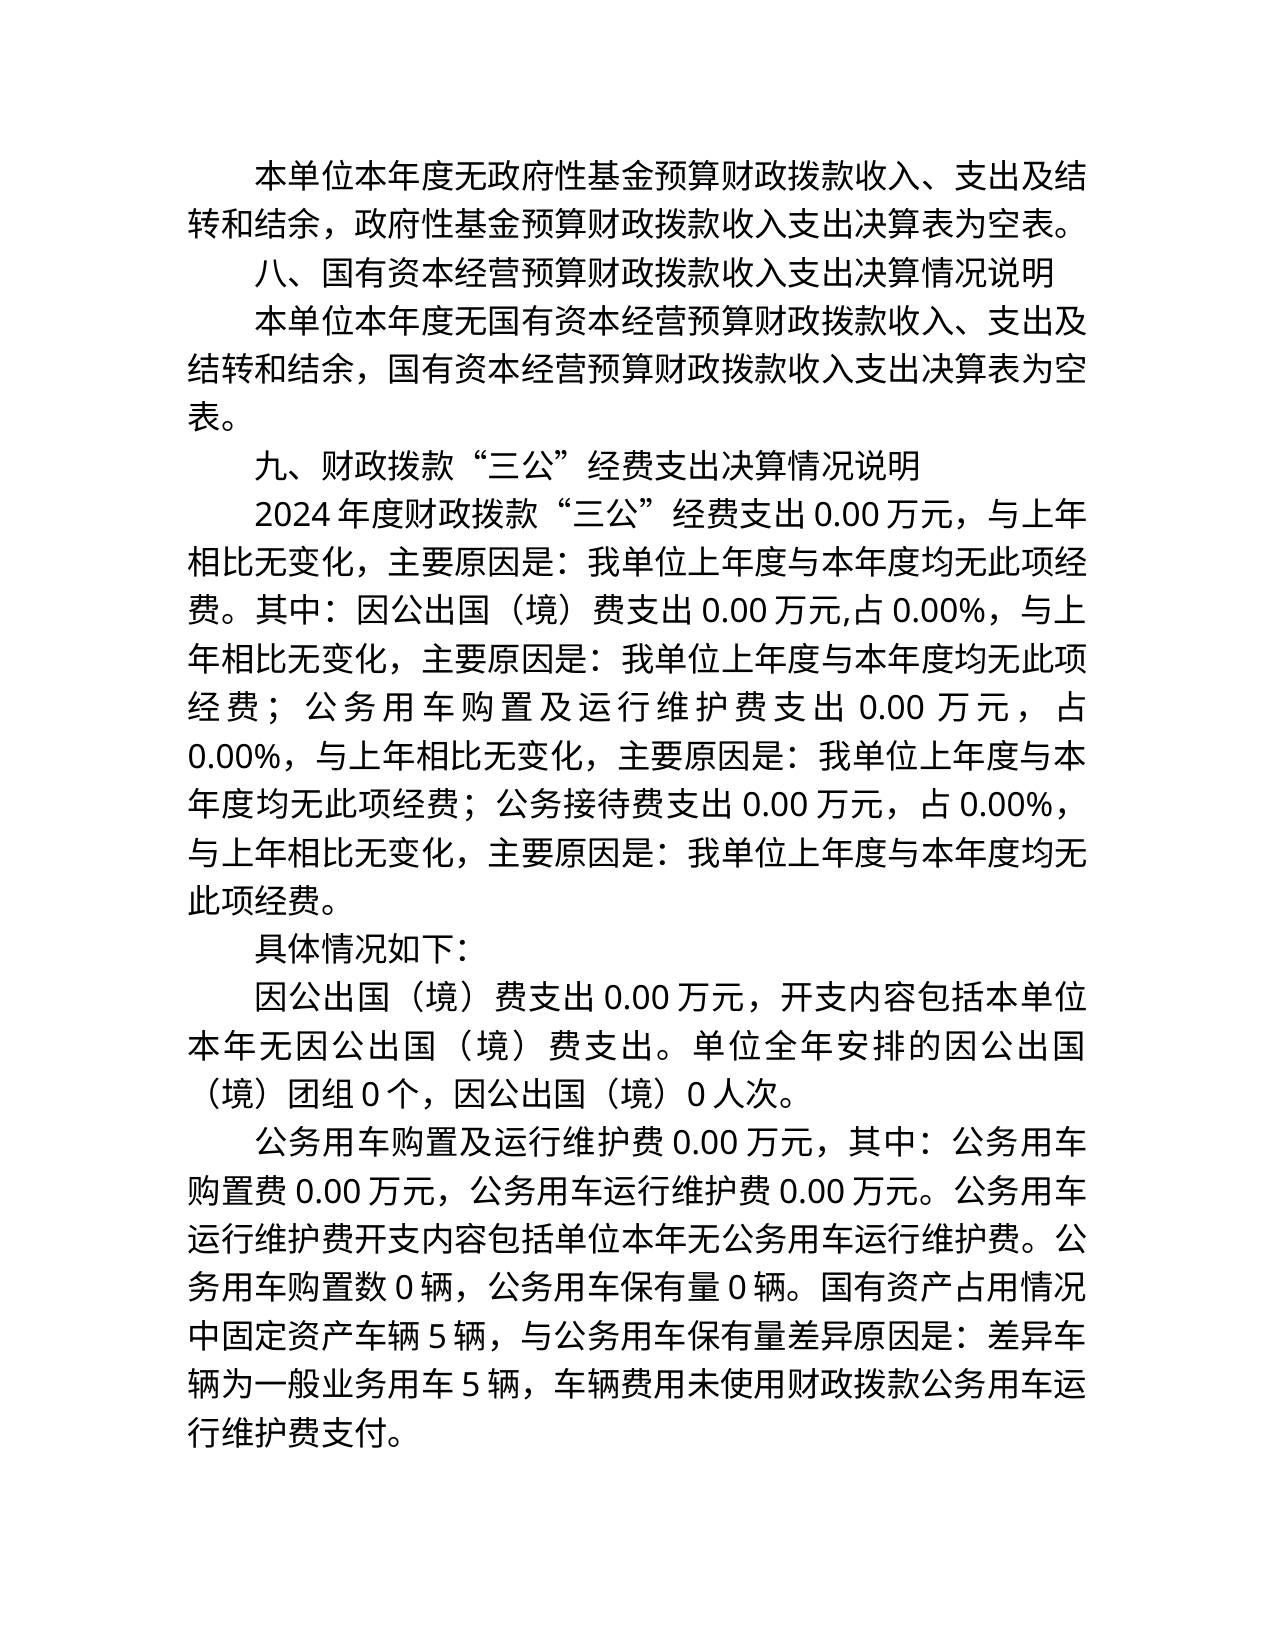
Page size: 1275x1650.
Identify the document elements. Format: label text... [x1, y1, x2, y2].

text 2024年度财政拨款“三公”经费支出0.00万元，与上年相比无变化，主要原因是：我单位上年度与本年度均无此项经费。其中：因公出国（境）费支出0.00万元,占0.00%，与上年相比无变化，主要原因是：我单位上年度与本年度均无此项经费；公务用车购置及运行维护费支出0.00万元，占0.00%，与上年相比无变化，主要原因是：我单位上年度与本年度均无此项经费；公务接待费支出0.00万元，占0.00%，与上年相比无变化，主要原因是：我单位上年度与本年度均无此项经费。 [187, 488, 1087, 923]
text 本单位本年度无政府性基金预算财政拨款收入、支出及结转和结余，政府性基金预算财政拨款收入支出决算表为空表。 [187, 150, 1087, 246]
text 具体情况如下： [187, 923, 1087, 971]
text 因公出国（境）费支出0.00万元，开支内容包括本单位本年无因公出国（境）费支出。单位全年安排的因公出国（境）团组0个，因公出国（境）0人次。 [187, 971, 1087, 1116]
text 本单位本年度无国有资本经营预算财政拨款收入、支出及结转和结余，国有资本经营预算财政拨款收入支出决算表为空表。 [187, 295, 1087, 439]
text 八、国有资本经营预算财政拨款收入支出决算情况说明 [187, 246, 1087, 295]
text 九、财政拨款“三公”经费支出决算情况说明 [187, 439, 1087, 488]
text 公务用车购置及运行维护费0.00万元，其中：公务用车购置费0.00万元，公务用车运行维护费0.00万元。公务用车运行维护费开支内容包括单位本年无公务用车运行维护费。公务用车购置数0辆，公务用车保有量0辆。国有资产占用情况中固定资产车辆5辆，与公务用车保有量差异原因是：差异车辆为一般业务用车5辆，车辆费用未使用财政拨款公务用车运行维护费支付。 [187, 1116, 1087, 1455]
